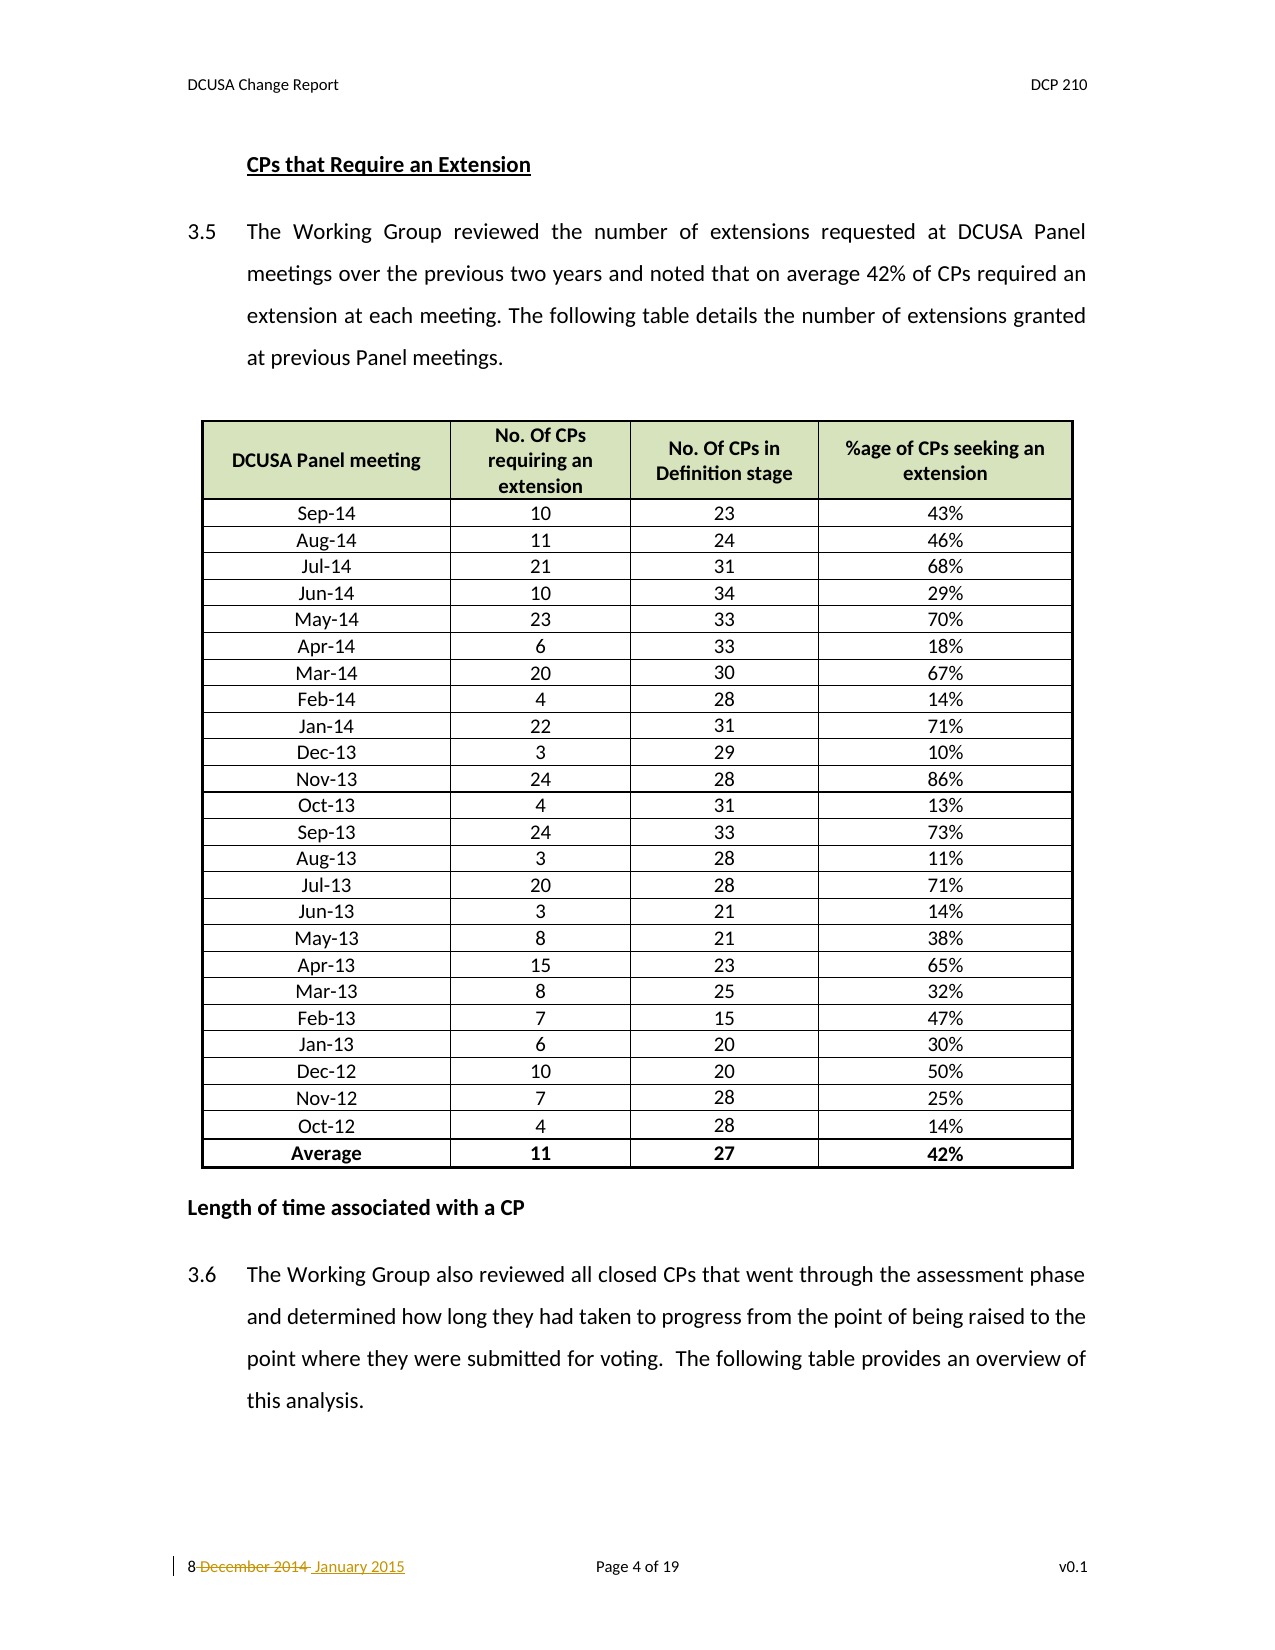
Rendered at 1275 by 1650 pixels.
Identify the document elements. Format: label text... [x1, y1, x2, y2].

table_cell 71% [819, 713, 1071, 738]
table_header DCUSA Panel meeting [204, 422, 450, 498]
table_cell 8 [451, 925, 630, 951]
table_header %age of CPs seeking an extension [819, 422, 1071, 498]
table_cell Mar-14 [204, 660, 450, 685]
table_cell Aug-13 [204, 846, 450, 871]
table_cell 3 [451, 846, 630, 871]
table_cell 43% [819, 500, 1071, 526]
table_cell Apr-13 [204, 952, 450, 977]
table_cell 14% [819, 686, 1071, 712]
table_cell Mar-13 [204, 978, 450, 1004]
table_cell Oct-13 [204, 793, 450, 818]
table_cell 7 [451, 1005, 630, 1030]
table_cell Apr-14 [204, 633, 450, 658]
table_cell 47% [819, 1005, 1071, 1030]
table_cell 13% [819, 793, 1071, 818]
table_cell 28 [631, 686, 818, 712]
table_cell Feb-14 [204, 686, 450, 712]
table_cell 21 [631, 925, 818, 951]
table_cell 15 [451, 952, 630, 977]
table_cell 15 [631, 1005, 818, 1030]
table_cell 38% [819, 925, 1071, 951]
table_cell 31 [631, 553, 818, 579]
table_cell 4 [451, 1111, 630, 1138]
table_cell 71% [819, 872, 1071, 898]
table_cell 42% [819, 1140, 1071, 1166]
table_cell Nov-13 [204, 766, 450, 791]
table_cell 24 [631, 527, 818, 552]
table_cell 10 [451, 500, 630, 526]
table_cell Nov-12 [204, 1085, 450, 1110]
table_cell 20 [451, 872, 630, 898]
table_cell 28 [631, 1085, 818, 1110]
table_cell 6 [451, 633, 630, 658]
table_cell 31 [631, 793, 818, 818]
table_cell 21 [631, 899, 818, 924]
table_cell Sep-13 [204, 819, 450, 844]
table_cell Average [204, 1140, 450, 1166]
table_cell Jul-13 [204, 872, 450, 898]
table_cell 25 [631, 978, 818, 1004]
table_cell Jun-14 [204, 580, 450, 605]
table_cell 33 [631, 606, 818, 632]
table_cell 23 [631, 952, 818, 977]
table_header No. Of CPs in Definition stage [631, 422, 818, 498]
table_cell Dec-12 [204, 1058, 450, 1083]
table_cell 3 [451, 739, 630, 765]
table_cell Aug-14 [204, 527, 450, 552]
table_cell 28 [631, 846, 818, 871]
table_cell 50% [819, 1058, 1071, 1083]
table_cell 22 [451, 713, 630, 738]
table_cell Oct-12 [204, 1111, 450, 1138]
table_cell 14% [819, 899, 1071, 924]
table_cell 30 [631, 660, 818, 685]
table_cell 86% [819, 766, 1071, 791]
table_cell 33 [631, 633, 818, 658]
table_cell 28 [631, 1111, 818, 1138]
table_cell 25% [819, 1085, 1071, 1110]
table_cell 6 [451, 1031, 630, 1057]
table_cell May-14 [204, 606, 450, 632]
table_header No. Of CPs requiring an extension [451, 422, 630, 498]
table_cell 20 [631, 1031, 818, 1057]
table_cell May-13 [204, 925, 450, 951]
table_cell 11% [819, 846, 1071, 871]
table_cell 11 [451, 527, 630, 552]
table_cell Sep-14 [204, 500, 450, 526]
table_cell 4 [451, 793, 630, 818]
table_cell 30% [819, 1031, 1071, 1057]
table_cell 10% [819, 739, 1071, 765]
table_cell 68% [819, 553, 1071, 579]
table_cell 7 [451, 1085, 630, 1110]
table_cell 29% [819, 580, 1071, 605]
table_cell 29 [631, 739, 818, 765]
table_cell Dec-13 [204, 739, 450, 765]
table_cell 70% [819, 606, 1071, 632]
table_cell 23 [631, 500, 818, 526]
table_cell 28 [631, 766, 818, 791]
table_cell Jun-13 [204, 899, 450, 924]
table_cell 10 [451, 1058, 630, 1083]
table_cell 10 [451, 580, 630, 605]
table_cell Jul-14 [204, 553, 450, 579]
table_cell 28 [631, 872, 818, 898]
table_cell Jan-13 [204, 1031, 450, 1057]
table_cell 24 [451, 766, 630, 791]
table_cell 20 [631, 1058, 818, 1083]
table_cell Feb-13 [204, 1005, 450, 1030]
table_cell 34 [631, 580, 818, 605]
table_cell 4 [451, 686, 630, 712]
subtitle Length of time associated with a CP [187, 1193, 1087, 1221]
table_cell 65% [819, 952, 1071, 977]
table_cell 3 [451, 899, 630, 924]
table_cell 32% [819, 978, 1071, 1004]
table_cell 20 [451, 660, 630, 685]
table_cell 46% [819, 527, 1071, 552]
table_cell 21 [451, 553, 630, 579]
table_cell 67% [819, 660, 1071, 685]
subtitle CPs that Require an Extension [247, 150, 1087, 178]
table_cell Jan-14 [204, 713, 450, 738]
table_cell 33 [631, 819, 818, 844]
subtitle The Working Group reviewed the number of extensions requested at DCUSA Panel meetings over the previous two years and noted that on average 42% of CPs required an extension at each meeting. The following table details the number of extensions granted at previous Panel meetings. [187, 217, 1087, 371]
table_cell 18% [819, 633, 1071, 658]
table_cell 31 [631, 713, 818, 738]
table_cell 23 [451, 606, 630, 632]
table_cell 73% [819, 819, 1071, 844]
table_cell 8 [451, 978, 630, 1004]
table_cell 11 [451, 1140, 630, 1166]
table_cell 24 [451, 819, 630, 844]
table_cell 27 [631, 1140, 818, 1166]
subtitle The Working Group also reviewed all closed CPs that went through the assessment phase and determined how long they had taken to progress from the point of being raised to the point where they were submitted for voting. The following table provides an overview of this analysis. [187, 1260, 1087, 1414]
table_cell 14% [819, 1111, 1071, 1138]
